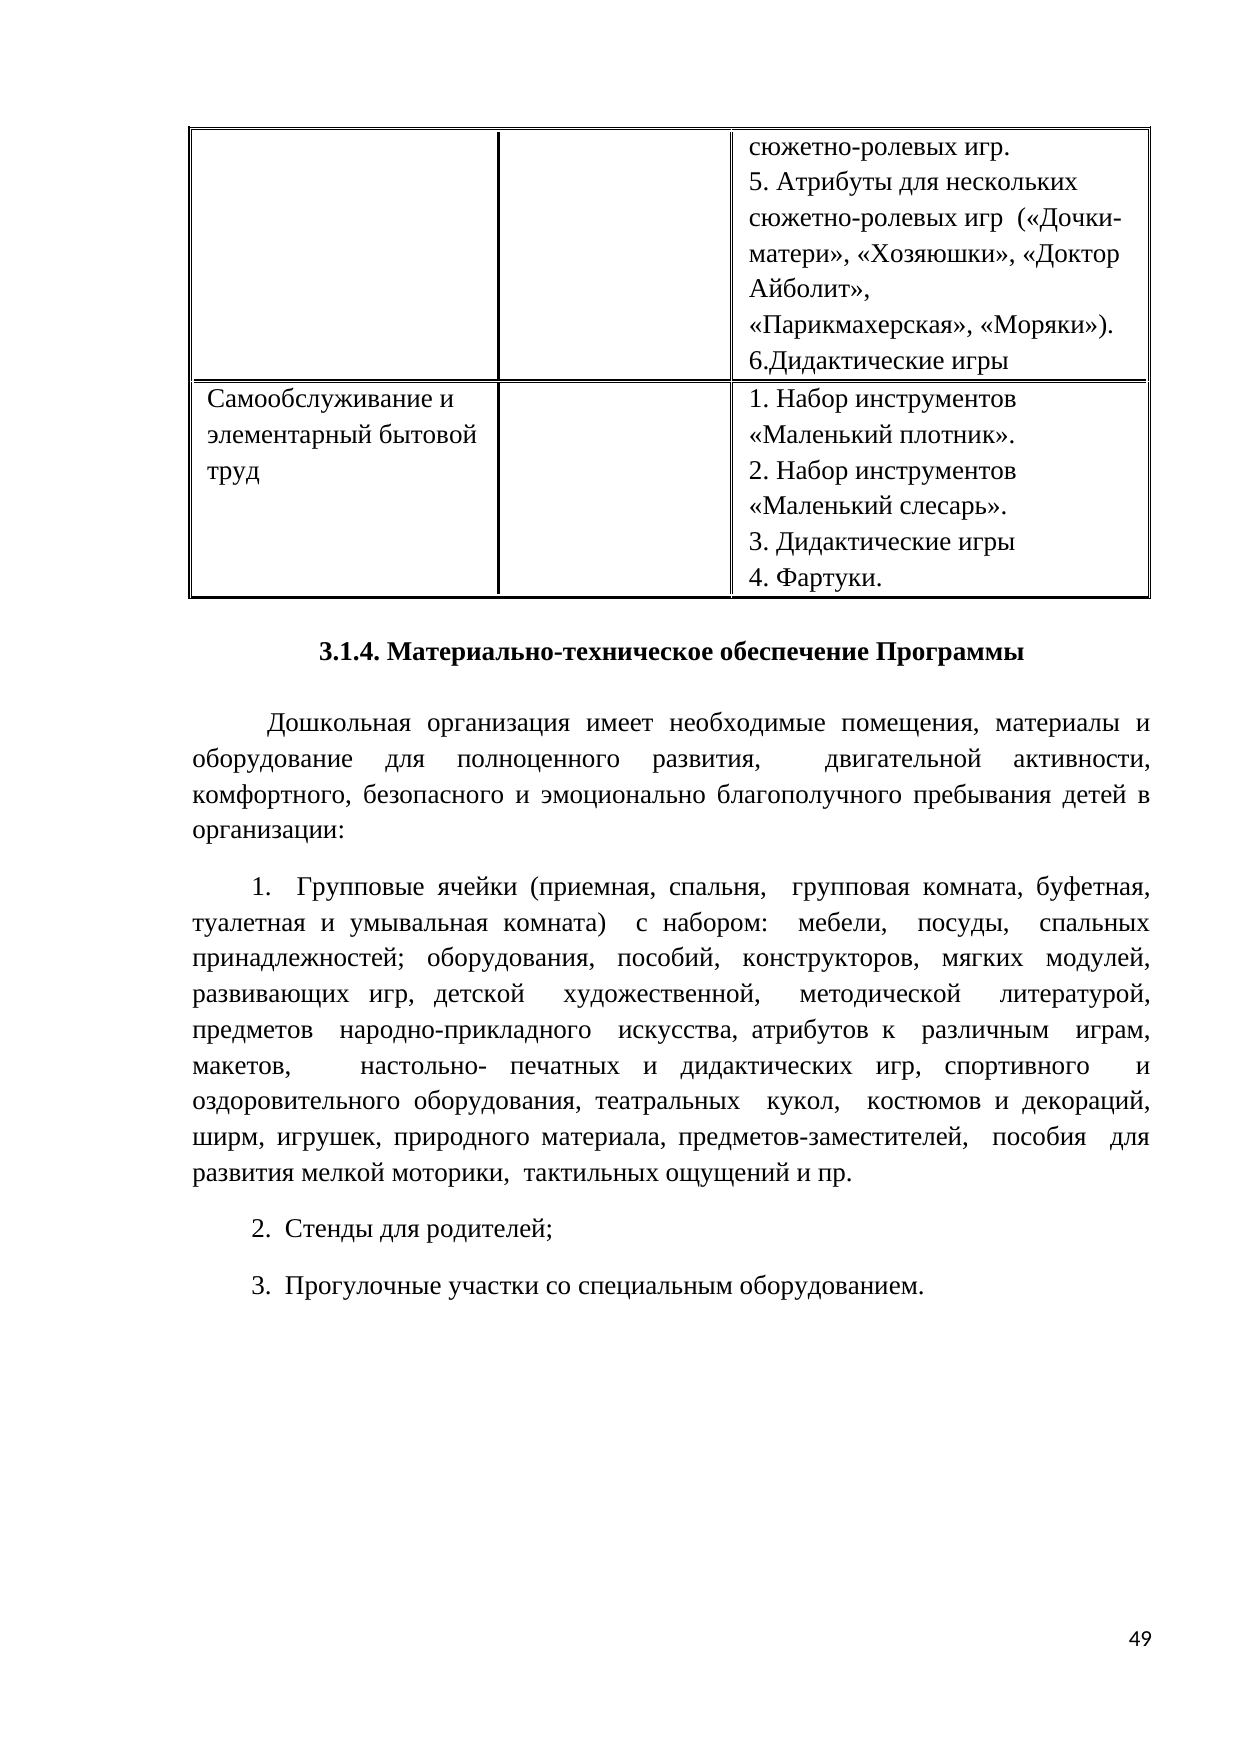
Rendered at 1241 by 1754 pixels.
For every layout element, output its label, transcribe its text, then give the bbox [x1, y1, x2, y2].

text 3.1.4. Материально-техническое обеспечение Программы [192, 635, 1152, 666]
text 3. Прогулочные участки со специальным оборудованием. [192, 1269, 1152, 1300]
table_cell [498, 130, 732, 379]
text 1. Групповые ячейки (приемная, спальня, групповая комната, буфетная, туалетная и умывальная комната) с набором: мебели, посуды, спальных принадлежностей; оборудования, пособий, конструкторов, мягких модулей, развивающих игр, детской художественной, методической литературой, предметов народно-прикладного искусства, атрибутов к различным играм, макетов, настольно- печатных и дидактических игр, спортивного и оздоровительного оборудования, театральных кукол, костюмов и декораций, ширм, игрушек, природного материала, предметов-заместителей, пособия для развития мелкой моторики, тактильных ощущений и пр. [192, 870, 1152, 1187]
text Дошкольная организация имеет необходимые помещения, материалы и оборудование для полноценного развития, двигательной активности, комфортного, безопасного и эмоционально благополучного пребывания детей в организации: [192, 706, 1152, 845]
table_cell Самообслуживание и элементарный бытовой труд [192, 379, 498, 596]
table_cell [732, 130, 1148, 379]
table_cell 1. Набор инструментов «Маленький плотник». 2. Набор инструментов «Маленький слесарь». 3. Дидактические игры 4. Фартуки. [732, 379, 1148, 596]
text 2. Стенды для родителей; [192, 1212, 1152, 1244]
table_cell [498, 383, 732, 596]
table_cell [192, 130, 498, 379]
